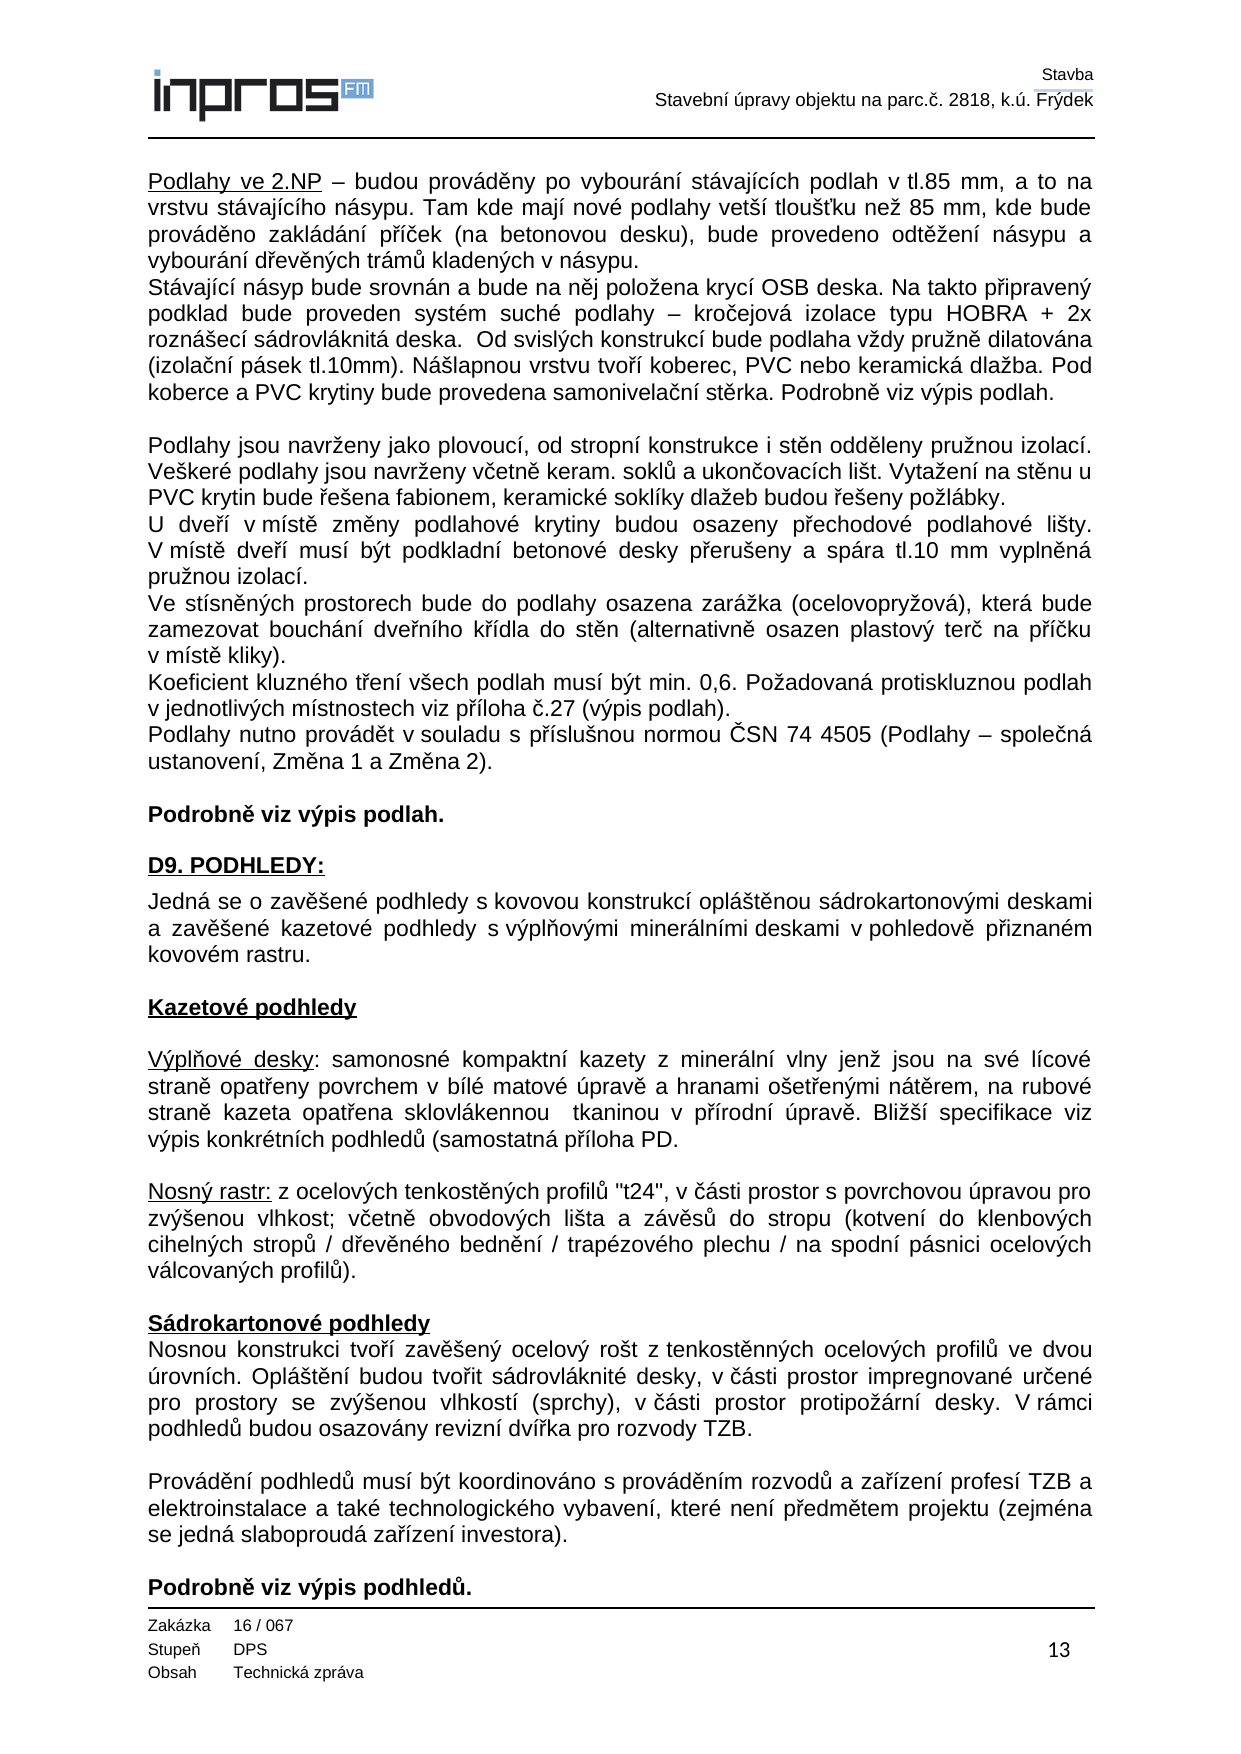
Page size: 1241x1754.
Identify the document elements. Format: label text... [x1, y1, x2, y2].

subtitle D9. PODHLEDY: [148, 852, 1093, 878]
text Provádění podhledů musí být koordinováno s prováděním rozvodů a zařízení profesí TZB a elektroinstalace a také technologického vybavení, které není předmětem projektu (zejména se jedná slaboproudá zařízení investora). [148, 1468, 1093, 1547]
text Výplňové desky: samonosné kompaktní kazety z minerální vlny jenž jsou na své lícové straně opatřeny povrchem v bílé matové úpravě a hranami ošetřenými nátěrem, na rubové straně kazeta opatřena sklovlákennou tkaninou v přírodní úpravě. Bližší specifikace viz výpis konkrétních podhledů (samostatná příloha PD. [148, 1046, 1093, 1152]
text Podlahy jsou navrženy jako plovoucí, od stropní konstrukce i stěn odděleny pružnou izolací. Veškeré podlahy jsou navrženy včetně keram. soklů a ukončovacích lišt. Vytažení na stěnu u PVC krytin bude řešena fabionem, keramické soklíky dlažeb budou řešeny požlábky. [148, 432, 1093, 511]
text Koeficient kluzného tření všech podlah musí být min. 0,6. Požadovaná protiskluznou podlah v jednotlivých místnostech viz příloha č.27 (výpis podlah). [148, 669, 1093, 721]
picture [143, 67, 383, 123]
text U dveří v místě změny podlahové krytiny budou osazeny přechodové podlahové lišty. V místě dveří musí být podkladní betonové desky přerušeny a spára tl.10 mm vyplněná pružnou izolací. [148, 511, 1093, 590]
text Jedná se o zavěšené podhledy s kovovou konstrukcí opláštěnou sádrokartonovými deskami a zavěšené kazetové podhledy s výplňovými minerálními deskami v pohledově přiznaném kovovém rastru. [148, 888, 1093, 967]
text Ve stísněných prostorech bude do podlahy osazena zarážka (ocelovopryžová), která bude zamezovat bouchání dveřního křídla do stěn (alternativně osazen plastový terč na příčku v místě kliky). [148, 590, 1093, 669]
text Kazetové podhledy [148, 994, 1093, 1020]
text Podrobně viz výpis podhledů. [148, 1573, 1093, 1600]
text Podlahy nutno provádět v souladu s příslušnou normou ČSN 74 4505 (Podlahy – společná ustanovení, Změna 1 a Změna 2). [148, 721, 1093, 774]
text Nosný rastr: z ocelových tenkostěných profilů "t24", v části prostor s povrchovou úpravou pro zvýšenou vlhkost; včetně obvodových lišta a závěsů do stropu (kotvení do klenbových cihelných stropů / dřevěného bednění / trapézového plechu / na spodní pásnici ocelových válcovaných profilů). [148, 1178, 1093, 1284]
text Podrobně viz výpis podlah. [148, 801, 1093, 827]
text Nosnou konstrukci tvoří zavěšený ocelový rošt z tenkostěnných ocelových profilů ve dvou úrovních. Opláštění budou tvořit sádrovláknité desky, v části prostor impregnované určené pro prostory se zvýšenou vlhkostí (sprchy), v části prostor protipožární desky. V rámci podhledů budou osazovány revizní dvířka pro rozvody TZB. [148, 1336, 1093, 1442]
text Sádrokartonové podhledy [148, 1310, 1093, 1336]
text Stávající násyp bude srovnán a bude na něj položena krycí OSB deska. Na takto připravený podklad bude proveden systém suché podlahy – kročejová izolace typu HOBRA + 2x roznášecí sádrovláknitá deska. Od svislých konstrukcí bude podlaha vždy pružně dilatována (izolační pásek tl.10mm). Nášlapnou vrstvu tvoří koberec, PVC nebo keramická dlažba. Pod koberce a PVC krytiny bude provedena samonivelační stěrka. Podrobně viz výpis podlah. [148, 273, 1093, 405]
text Podlahy ve 2.NP – budou prováděny po vybourání stávajících podlah v tl.85 mm, a to na vrstvu stávajícího násypu. Tam kde mají nové podlahy vetší tloušťku než 85 mm, kde bude prováděno zakládání příček (na betonovou desku), bude provedeno odtěžení násypu a vybourání dřevěných trámů kladených v násypu. [148, 168, 1093, 273]
